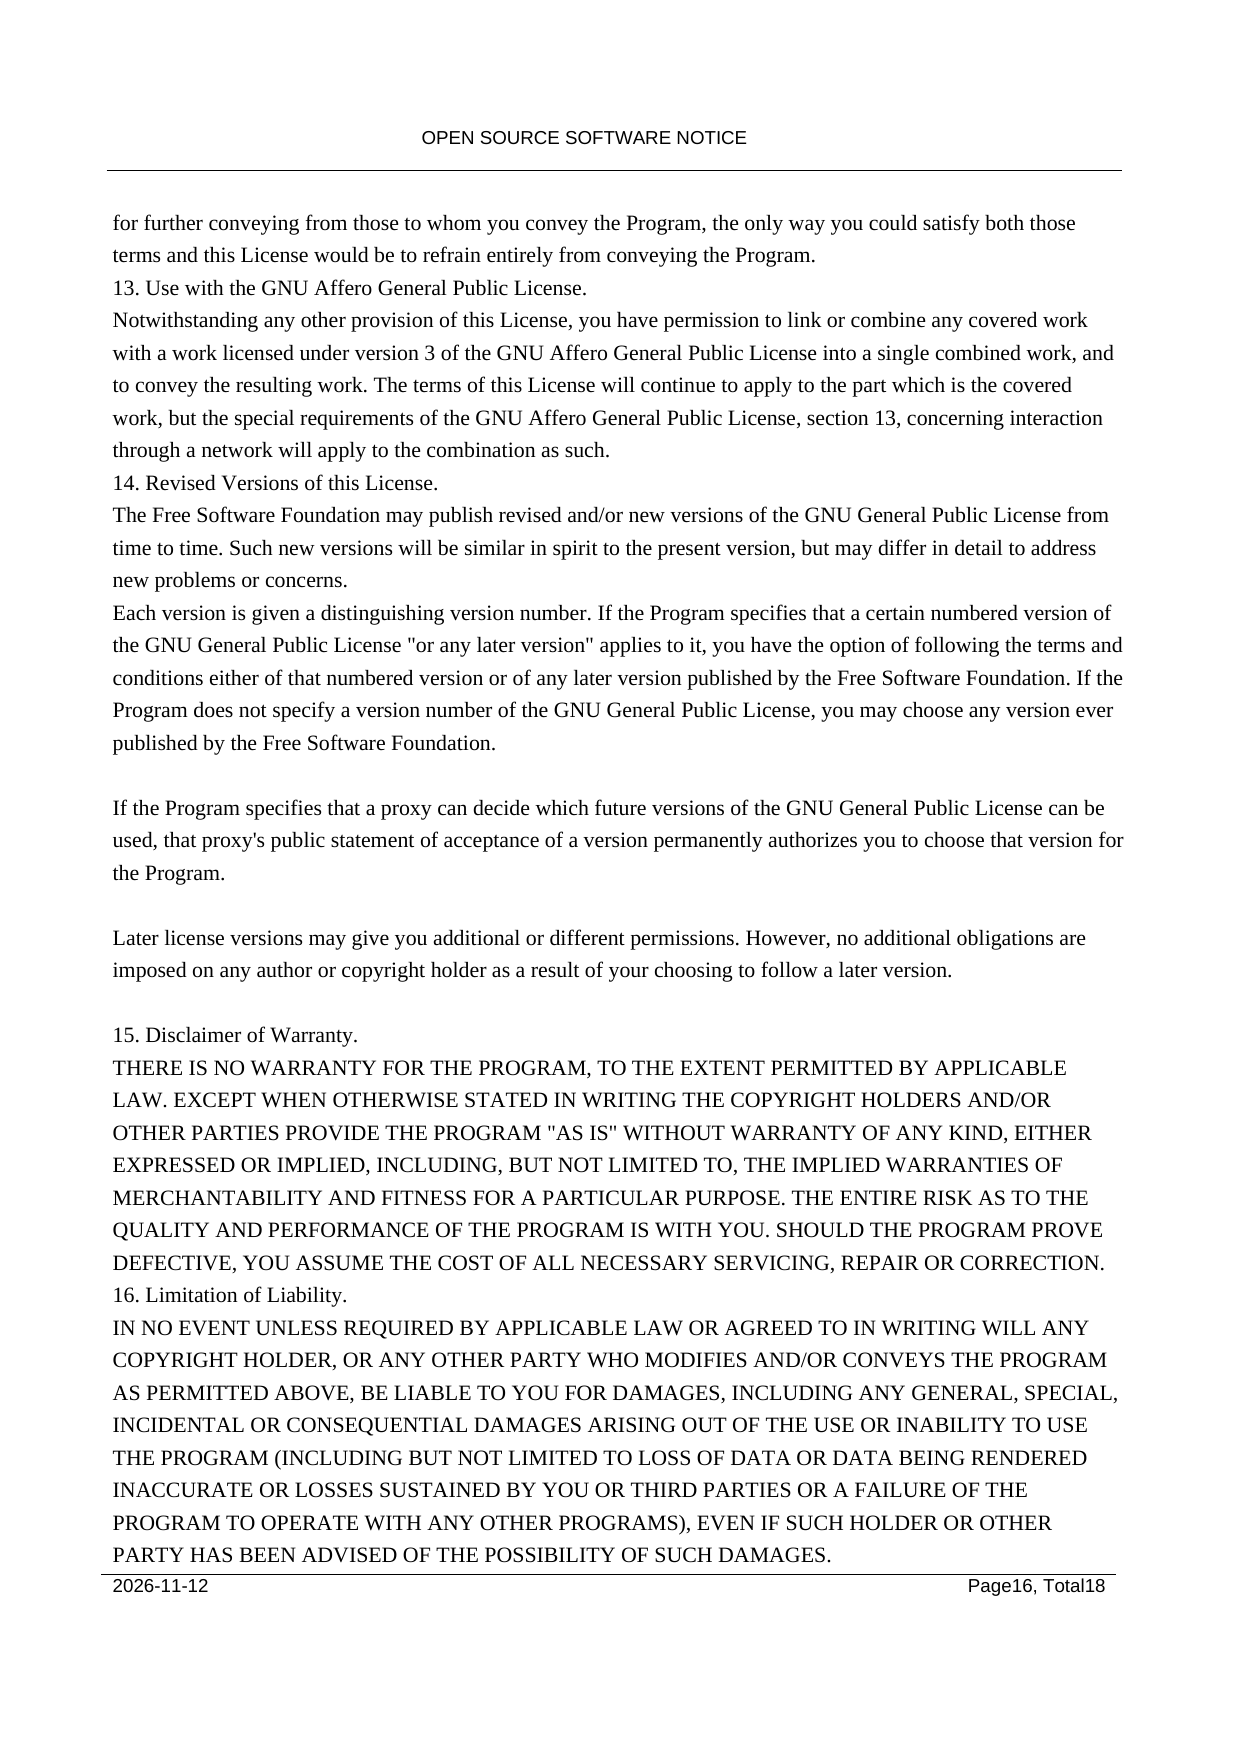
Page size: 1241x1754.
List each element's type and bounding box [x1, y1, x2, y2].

text [112, 206, 1128, 1571]
